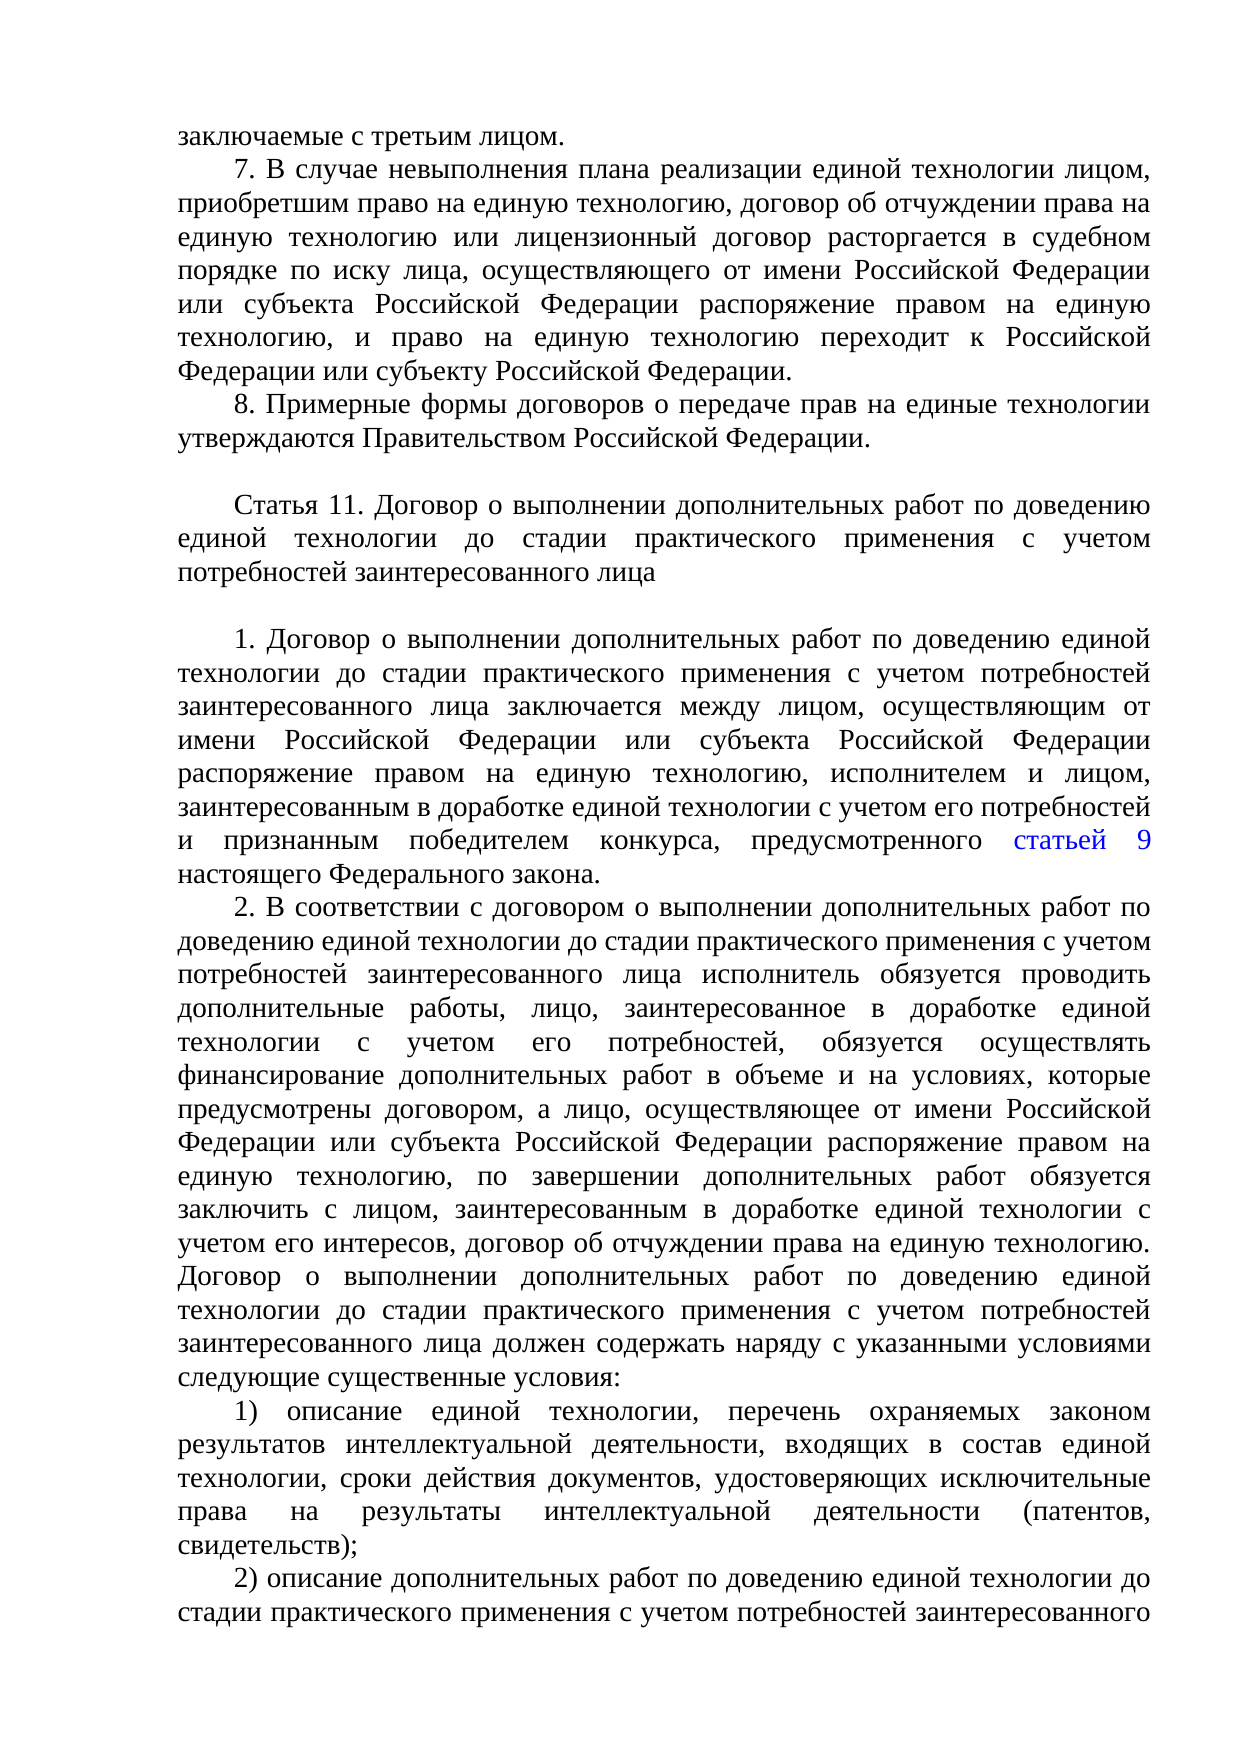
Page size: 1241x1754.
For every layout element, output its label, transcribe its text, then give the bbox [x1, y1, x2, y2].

text 1) описание единой технологии, перечень охраняемых законом результатов интеллектуальной деятельности, входящих в состав единой технологии, сроки действия документов, удостоверяющих исключительные права на результаты интеллектуальной деятельности (патентов, свидетельств); [177, 1393, 1152, 1560]
text Статья 11. Договор о выполнении дополнительных работ по доведению единой технологии до стадии практического применения с учетом потребностей заинтересованного лица [177, 487, 1152, 588]
text 2. В соответствии с договором о выполнении дополнительных работ по доведению единой технологии до стадии практического применения с учетом потребностей заинтересованного лица исполнитель обязуется проводить дополнительные работы, лицо, заинтересованное в доработке единой технологии с учетом его потребностей, обязуется осуществлять финансирование дополнительных работ в объеме и на условиях, которые предусмотрены договором, а лицо, осуществляющее от имени Российской Федерации или субъекта Российской Федерации распоряжение правом на единую технологию, по завершении дополнительных работ обязуется заключить с лицом, заинтересованным в доработке единой технологии с учетом его интересов, договор об отчуждении права на единую технологию. Договор о выполнении дополнительных работ по доведению единой технологии до стадии практического применения с учетом потребностей заинтересованного лица должен содержать наряду с указанными условиями следующие существенные условия: [177, 889, 1152, 1393]
text 1. Договор о выполнении дополнительных работ по доведению единой технологии до стадии практического применения с учетом потребностей заинтересованного лица заключается между лицом, осуществляющим от имени Российской Федерации или субъекта Российской Федерации распоряжение правом на единую технологию, исполнителем и лицом, заинтересованным в доработке единой технологии с учетом его потребностей и признанным победителем конкурса, предусмотренного статьей 9 настоящего Федерального закона. [177, 621, 1152, 889]
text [177, 118, 1152, 152]
text 7. В случае невыполнения плана реализации единой технологии лицом, приобретшим право на единую технологию, договор об отчуждении права на единую технологию или лицензионный договор расторгается в судебном порядке по иску лица, осуществляющего от имени Российской Федерации или субъекта Российской Федерации распоряжение правом на единую технологию, и право на единую технологию переходит к Российской Федерации или субъекту Российской Федерации. [177, 152, 1152, 386]
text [177, 1560, 1152, 1627]
text 8. Примерные формы договоров о передаче прав на единые технологии утверждаются Правительством Российской Федерации. [177, 386, 1152, 453]
